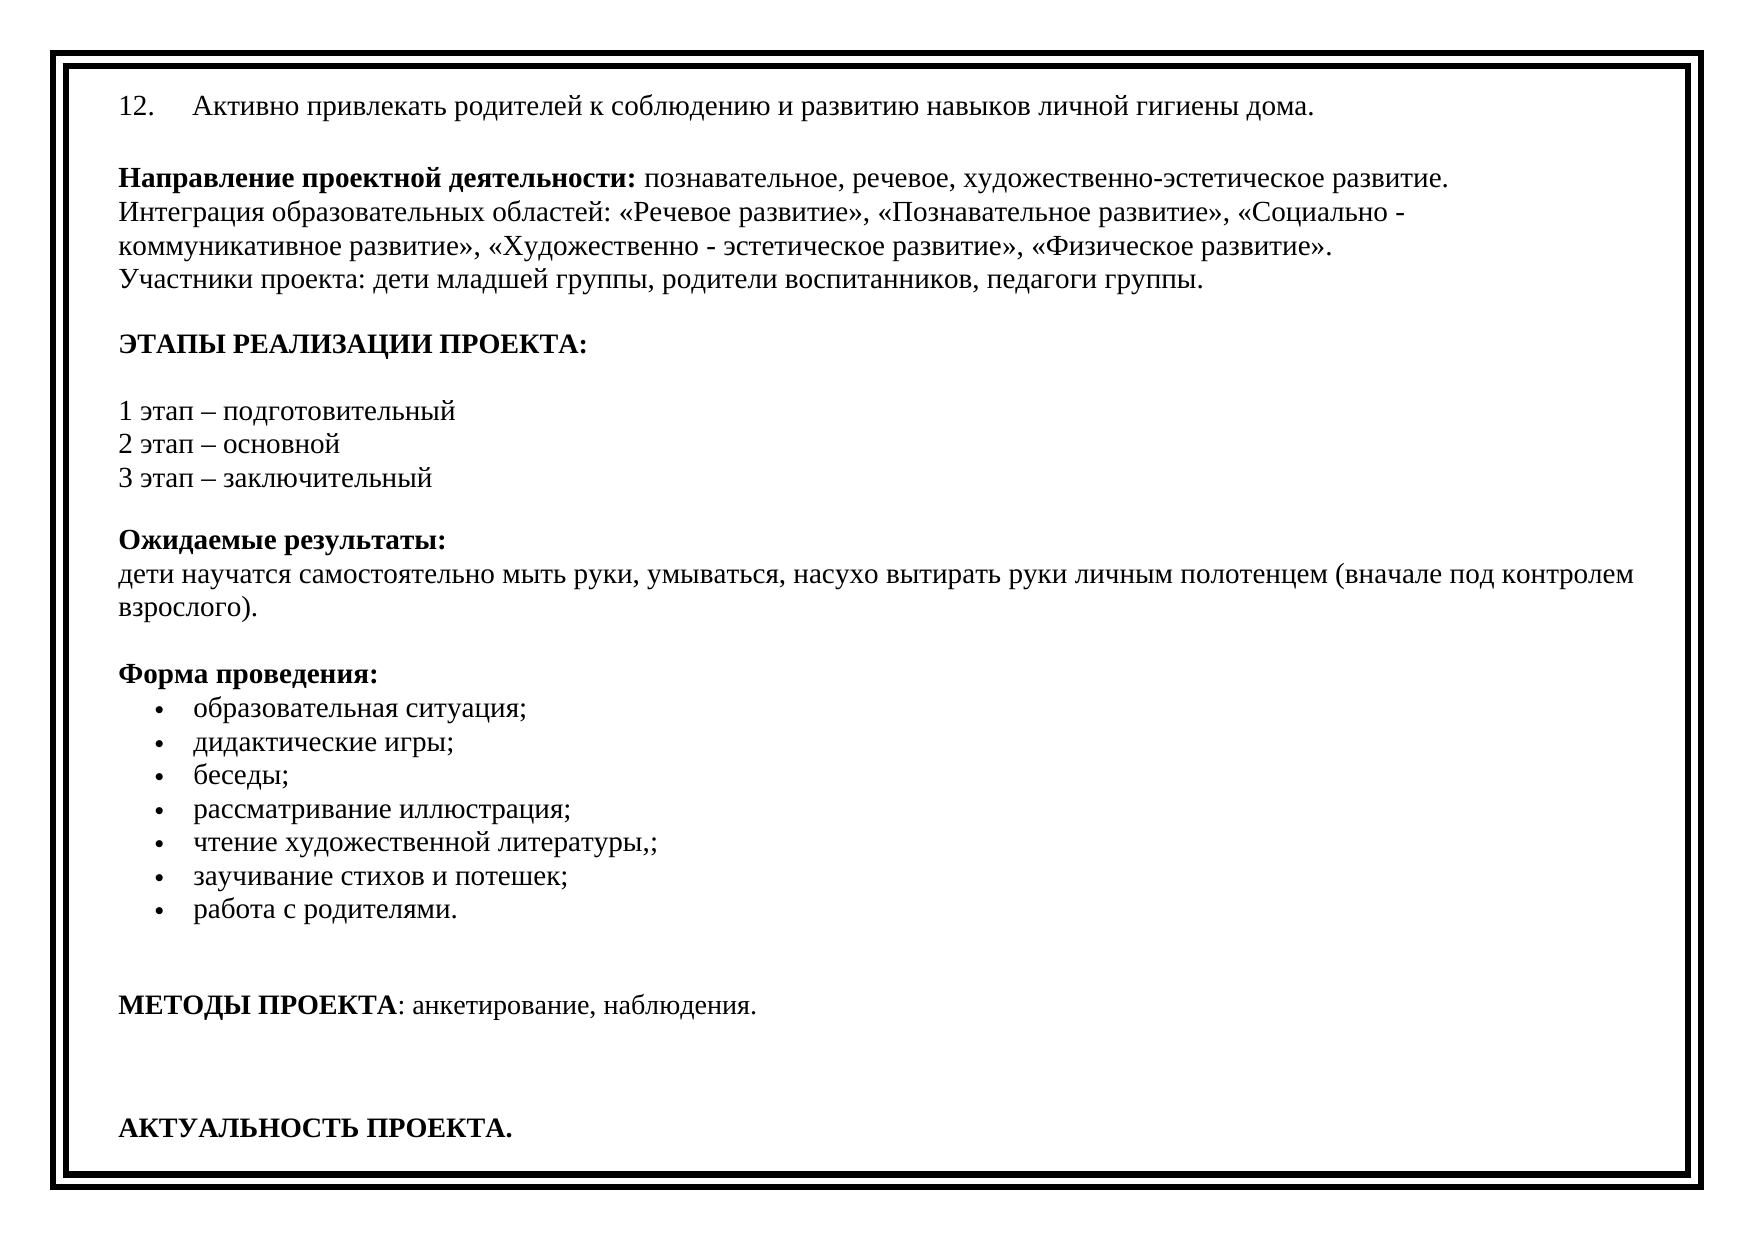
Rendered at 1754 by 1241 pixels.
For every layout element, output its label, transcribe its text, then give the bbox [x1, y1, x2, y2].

list чтение художественной литературы,; [156, 824, 1636, 858]
list образовательная ситуация; [156, 690, 1636, 724]
list Участники проекта: дети младшей группы, родители воспитанников, педагоги группы. [118, 261, 1636, 295]
text Ожидаемые результаты: [118, 522, 1636, 556]
list беседы; [156, 757, 1636, 791]
text Форма проведения: [118, 657, 1636, 690]
text ЭТАПЫ РЕАЛИЗАЦИИ ПРОЕКТА: [118, 327, 1636, 359]
text АКТУАЛЬНОСТЬ ПРОЕКТА. [118, 1111, 1636, 1143]
text 2 этап – основной [118, 427, 1636, 460]
list Активно привлекать родителей к соблюдению и развитию навыков личной гигиены дома. [118, 88, 1636, 122]
list работа с родителями. [156, 891, 1636, 925]
text 3 этап – заключительный [118, 460, 1636, 494]
list рассматривание иллюстрация; [156, 791, 1636, 824]
text МЕТОДЫ ПРОЕКТА: анкетирование, наблюдения. [118, 988, 1636, 1020]
text Направление проектной деятельности: познавательное, речевое, художественно-эстетическое развитие. [118, 161, 1636, 194]
text дети научатся самостоятельно мыть руки, умываться, насухо вытирать руки личным полотенцем (вначале под контролем взрослого). [118, 556, 1636, 623]
list заучивание стихов и потешек; [156, 858, 1636, 891]
text 1 этап – подготовительный [118, 393, 1636, 427]
text Интеграция образовательных областей: «Речевое развитие», «Познавательное развитие», «Социально - коммуникативное развитие», «Художественно - эстетическое развитие», «Физическое развитие». [118, 194, 1636, 261]
list дидактические игры; [156, 724, 1636, 757]
